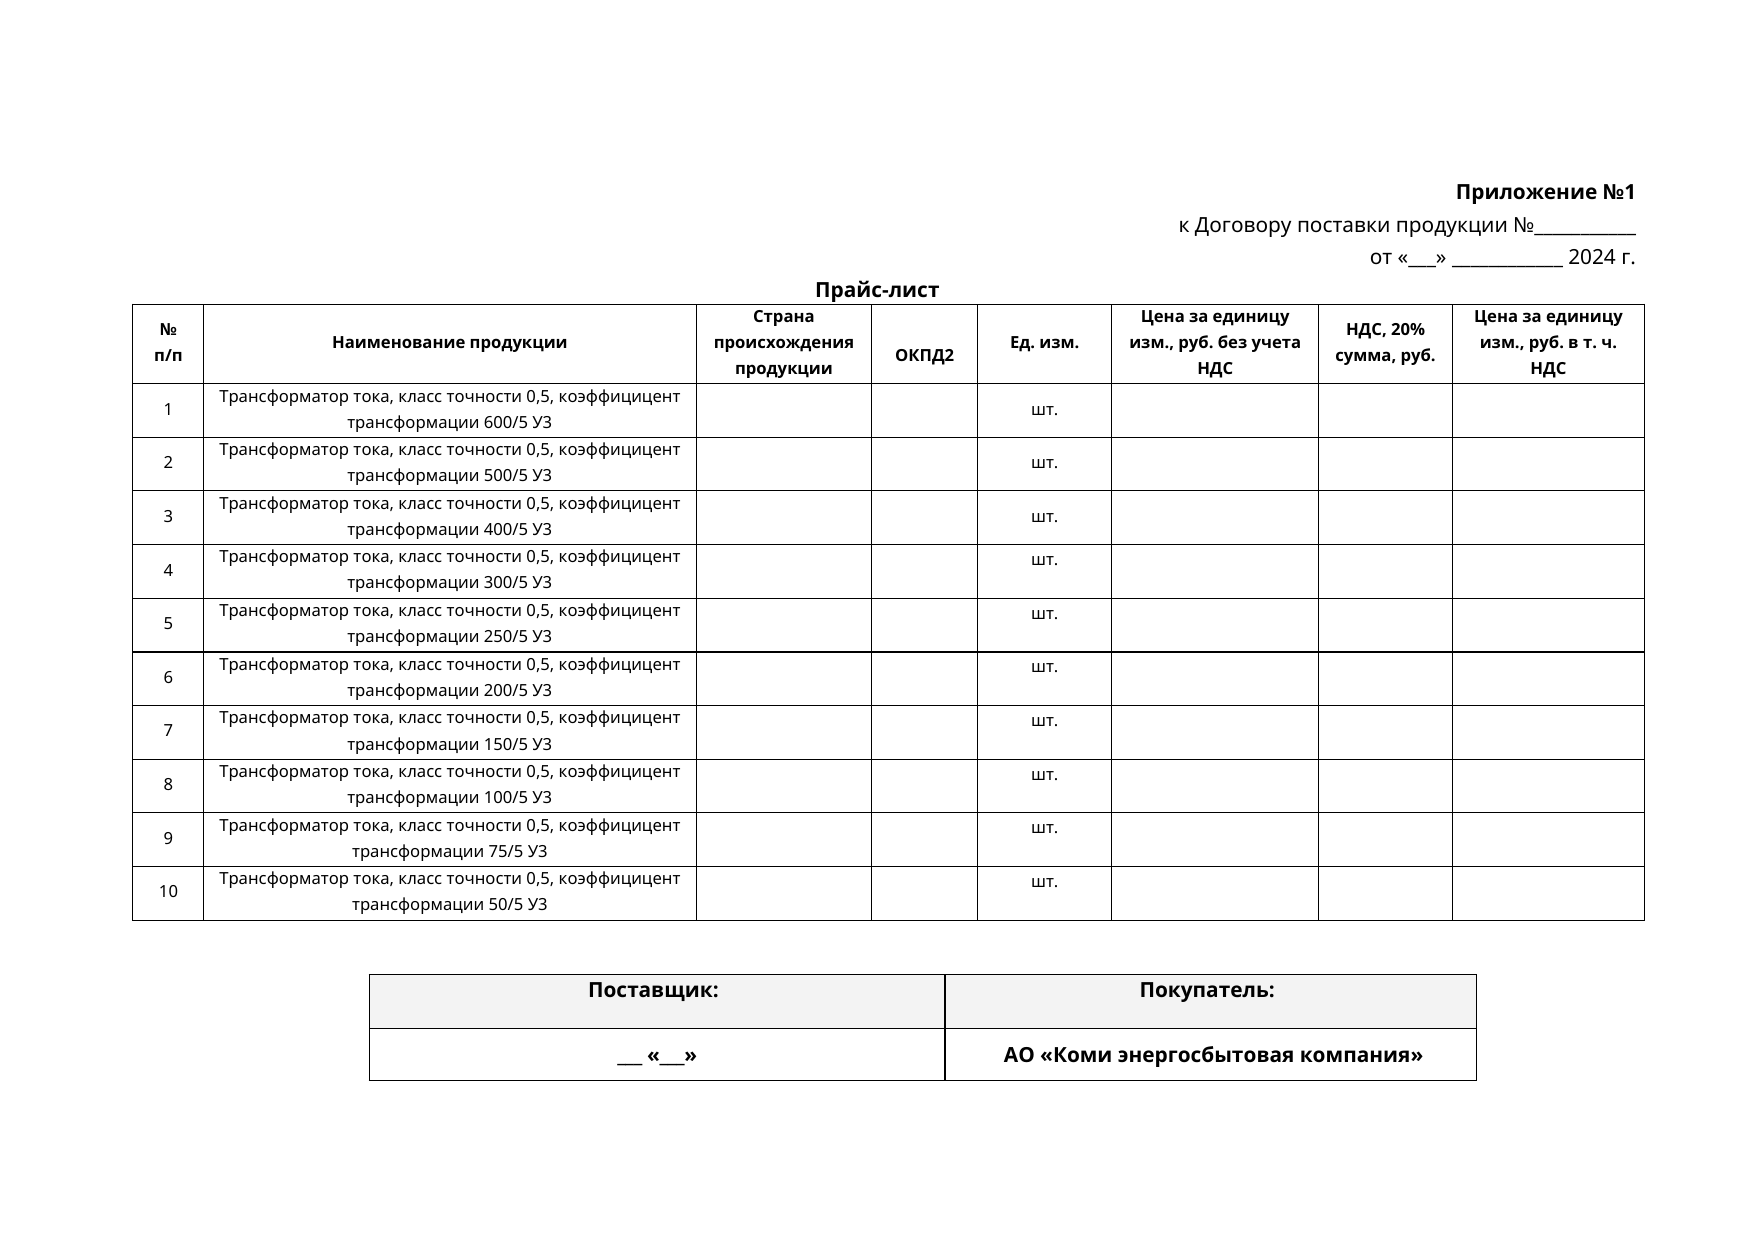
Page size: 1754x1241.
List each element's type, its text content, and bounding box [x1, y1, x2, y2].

table_cell ___ «___» [370, 1029, 944, 1079]
table_cell Трансформатор тока, класс точности 0,5, коэффицицент трансформации 150/5 У3 [204, 706, 696, 759]
table_cell [697, 491, 871, 544]
table_cell [1453, 867, 1644, 919]
table_cell [1112, 706, 1318, 759]
table_cell [697, 384, 871, 437]
table_cell [1453, 491, 1644, 544]
table_cell [1112, 867, 1318, 919]
table_cell шт. [978, 384, 1111, 437]
table_cell [872, 813, 977, 866]
table_cell 3 [133, 491, 203, 544]
table_cell [872, 599, 977, 651]
table_header Поставщик: [370, 975, 944, 1028]
table_cell [872, 491, 977, 544]
text Приложение №1 [118, 177, 1636, 206]
table_cell [1319, 491, 1452, 544]
table_cell [697, 653, 871, 705]
table_cell шт. [978, 599, 1111, 651]
table_cell [697, 706, 871, 759]
table_cell [1319, 760, 1452, 812]
table_cell [697, 599, 871, 651]
table_cell [872, 706, 977, 759]
table_cell [1453, 813, 1644, 866]
table_cell [1319, 867, 1452, 919]
table_cell шт. [978, 760, 1111, 812]
table_cell [1112, 599, 1318, 651]
table_cell Трансформатор тока, класс точности 0,5, коэффицицент трансформации 300/5 У3 [204, 545, 696, 598]
table_cell 5 [133, 599, 203, 651]
table_cell шт. [978, 867, 1111, 919]
table_cell [697, 813, 871, 866]
table_header ОКПД2 [872, 305, 977, 383]
text от «___» ____________ 2024 г. [118, 242, 1636, 271]
table_cell [1453, 438, 1644, 490]
table_cell [697, 438, 871, 490]
table_cell шт. [978, 438, 1111, 490]
table_header Цена за единицу изм., руб. в т. ч. НДС [1453, 305, 1644, 383]
table_cell 7 [133, 706, 203, 759]
table_header Цена за единицу изм., руб. без учета НДС [1112, 305, 1318, 383]
table_cell [1453, 384, 1644, 437]
table_cell шт. [978, 813, 1111, 866]
table_cell 8 [133, 760, 203, 812]
table_cell 2 [133, 438, 203, 490]
table_cell [872, 545, 977, 598]
table_cell [872, 438, 977, 490]
table_cell [1319, 384, 1452, 437]
table_cell [872, 653, 977, 705]
table_cell шт. [978, 706, 1111, 759]
table_cell Трансформатор тока, класс точности 0,5, коэффицицент трансформации 250/5 У3 [204, 599, 696, 651]
table_cell [1112, 438, 1318, 490]
table_header Покупатель: [946, 975, 1476, 1028]
table_cell [1453, 653, 1644, 705]
table_cell Трансформатор тока, класс точности 0,5, коэффицицент трансформации 50/5 У3 [204, 867, 696, 919]
table_cell Трансформатор тока, класс точности 0,5, коэффицицент трансформации 75/5 У3 [204, 813, 696, 866]
table_cell 6 [133, 653, 203, 705]
table_cell [1112, 760, 1318, 812]
table_cell [1112, 813, 1318, 866]
table_cell [1319, 599, 1452, 651]
table_cell [1319, 653, 1452, 705]
table_cell [1453, 545, 1644, 598]
table_cell 9 [133, 813, 203, 866]
table_header Страна происхождения продукции [697, 305, 871, 383]
table_cell [1319, 438, 1452, 490]
table_cell Трансформатор тока, класс точности 0,5, коэффицицент трансформации 200/5 У3 [204, 653, 696, 705]
table_cell [1453, 599, 1644, 651]
table_cell [1112, 491, 1318, 544]
text к Договору поставки продукции №___________ [118, 210, 1636, 238]
table_cell [697, 867, 871, 919]
text Прайс-лист [118, 275, 1636, 303]
table_cell АО «Коми энергосбытовая компания» [946, 1029, 1476, 1079]
table_header Наименование продукции [204, 305, 696, 383]
table_cell [1319, 706, 1452, 759]
table_cell [1319, 813, 1452, 866]
table_cell [1453, 706, 1644, 759]
table_cell [1453, 760, 1644, 812]
table_cell шт. [978, 653, 1111, 705]
table_cell 10 [133, 867, 203, 919]
table_cell 4 [133, 545, 203, 598]
table_cell [1112, 653, 1318, 705]
table_cell [1112, 545, 1318, 598]
table_cell Трансформатор тока, класс точности 0,5, коэффицицент трансформации 100/5 У3 [204, 760, 696, 812]
table_cell [872, 760, 977, 812]
table_cell [697, 760, 871, 812]
table_cell [697, 545, 871, 598]
table_cell [1112, 384, 1318, 437]
table_cell Трансформатор тока, класс точности 0,5, коэффицицент трансформации 600/5 У3 [204, 384, 696, 437]
table_cell шт. [978, 545, 1111, 598]
table_header № п/п [133, 305, 203, 383]
table_cell 1 [133, 384, 203, 437]
table_cell Трансформатор тока, класс точности 0,5, коэффицицент трансформации 400/5 У3 [204, 491, 696, 544]
table_cell [1319, 545, 1452, 598]
table_header Ед. изм. [978, 305, 1111, 383]
table_cell Трансформатор тока, класс точности 0,5, коэффицицент трансформации 500/5 У3 [204, 438, 696, 490]
table_cell [872, 384, 977, 437]
table_cell [872, 867, 977, 919]
table_header НДС, 20% сумма, руб. [1319, 305, 1452, 383]
table_cell шт. [978, 491, 1111, 544]
